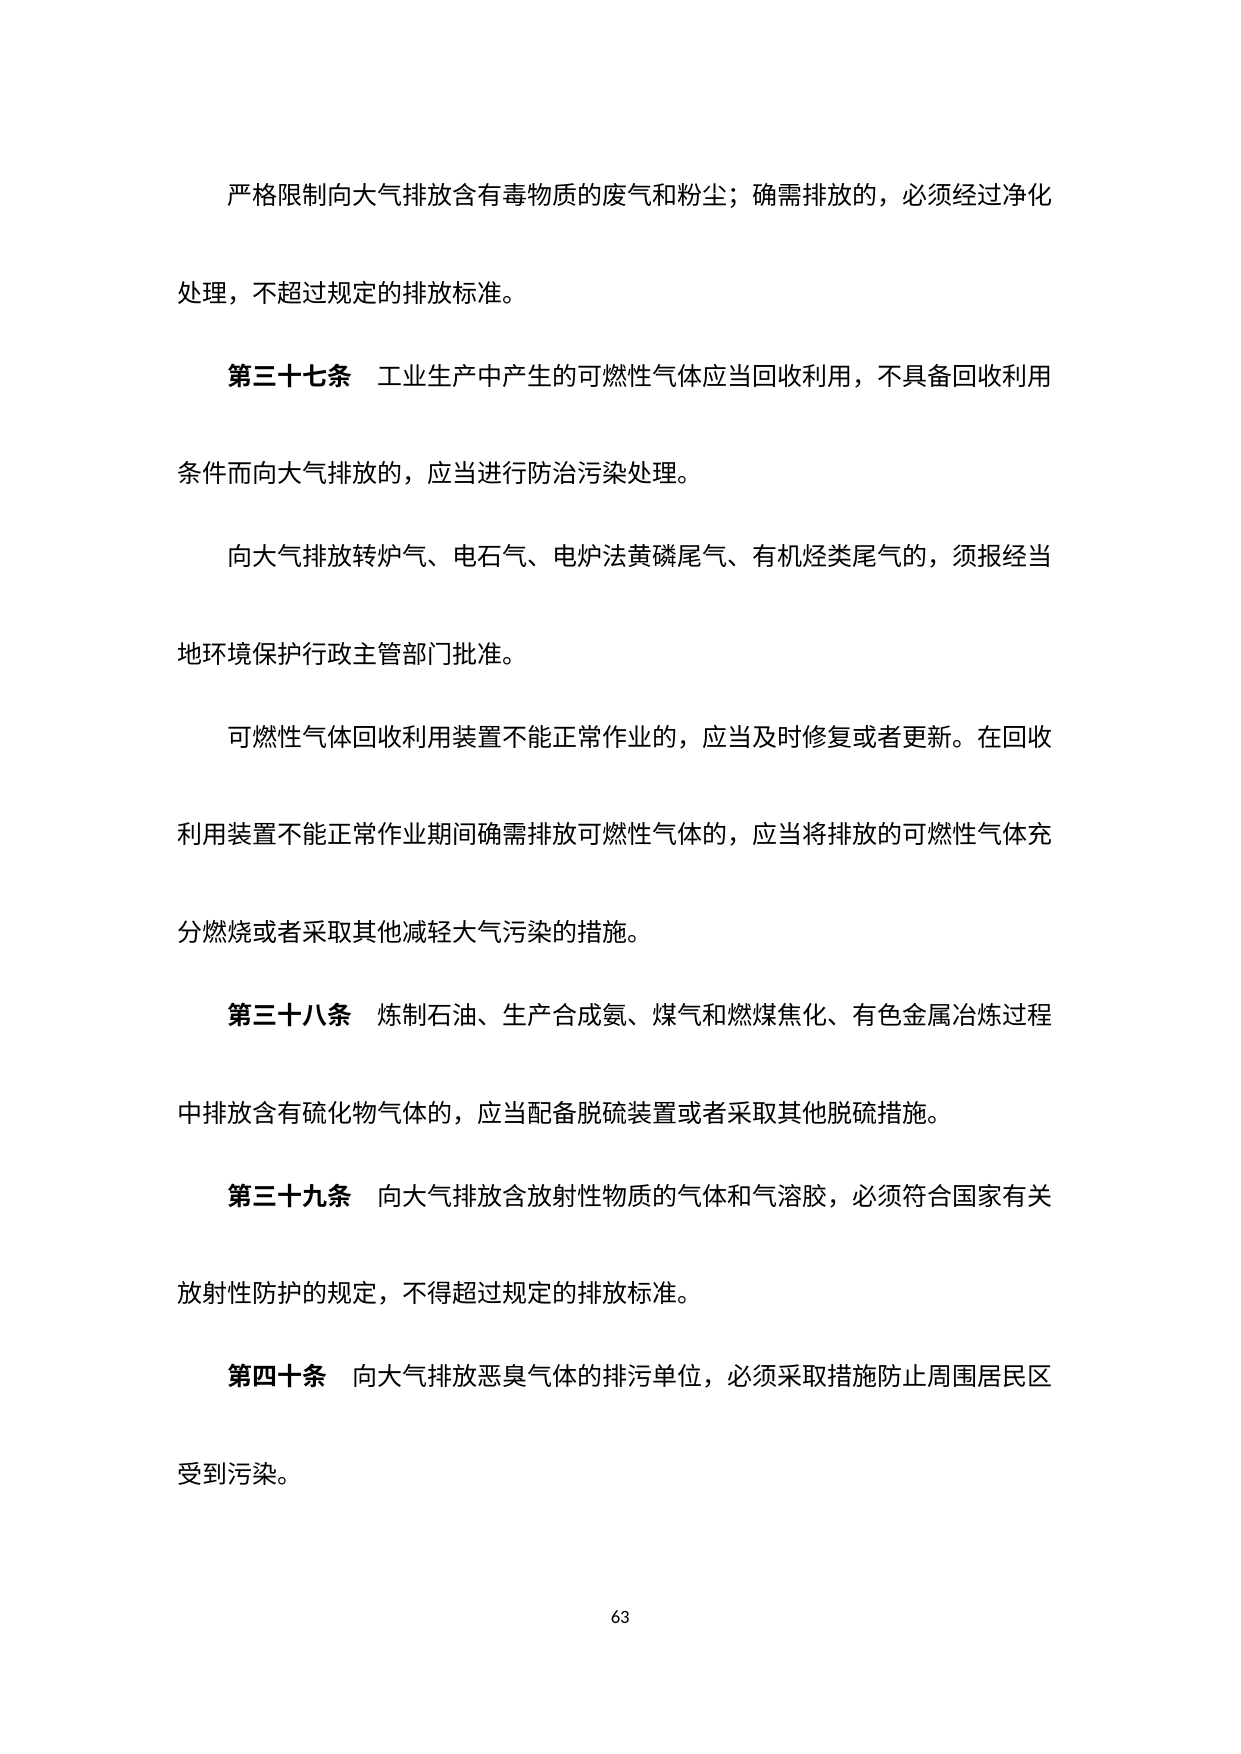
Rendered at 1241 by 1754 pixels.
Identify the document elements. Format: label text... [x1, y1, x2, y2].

text 第三十七条 工业生产中产生的可燃性气体应当回收利用，不具备回收利用条件而向大气排放的，应当进行防治污染处理。 [177, 342, 1063, 504]
text 向大气排放转炉气、电石气、电炉法黄磷尾气、有机烃类尾气的，须报经当地环境保护行政主管部门批准。 [177, 522, 1063, 685]
text 第三十八条 炼制石油、生产合成氨、煤气和燃煤焦化、有色金属冶炼过程中排放含有硫化物气体的，应当配备脱硫装置或者采取其他脱硫措施。 [177, 981, 1063, 1144]
text 严格限制向大气排放含有毒物质的废气和粉尘；确需排放的，必须经过净化处理，不超过规定的排放标准。 [177, 161, 1063, 324]
text 可燃性气体回收利用装置不能正常作业的，应当及时修复或者更新。在回收利用装置不能正常作业期间确需排放可燃性气体的，应当将排放的可燃性气体充分燃烧或者采取其他减轻大气污染的措施。 [177, 703, 1063, 963]
text 第三十九条 向大气排放含放射性物质的气体和气溶胶，必须符合国家有关放射性防护的规定，不得超过规定的排放标准。 [177, 1162, 1063, 1324]
text 第四十条 向大气排放恶臭气体的排污单位，必须采取措施防止周围居民区受到污染。 [177, 1342, 1063, 1505]
